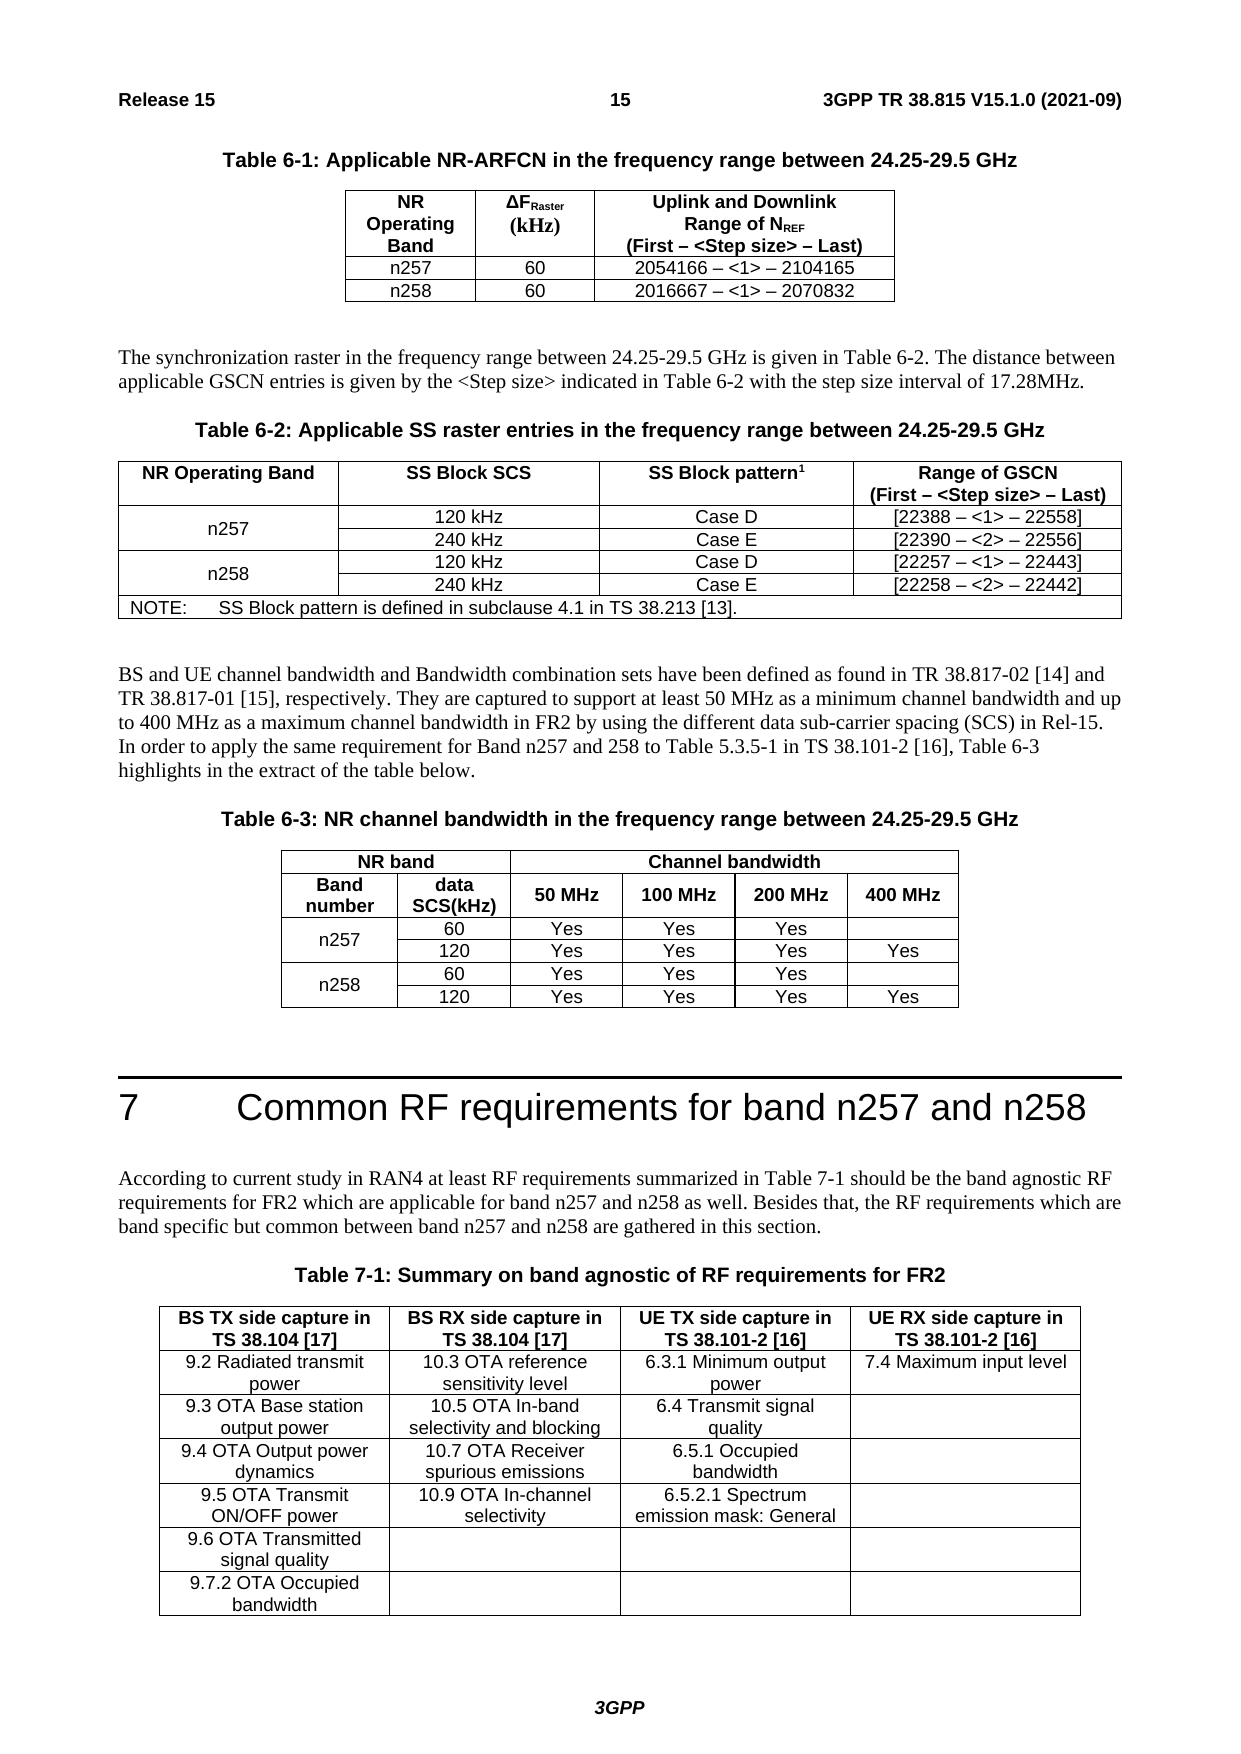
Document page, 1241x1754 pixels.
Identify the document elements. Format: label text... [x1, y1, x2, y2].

table_cell 240 kHz [339, 529, 599, 550]
table_cell [621, 1572, 850, 1615]
table_header NR Operating Band [346, 191, 475, 256]
table_header UE RX side capture in TS 38.101-2 [16] [851, 1307, 1080, 1350]
table_cell 400 MHz [848, 874, 958, 917]
text According to current study in RAN4 at least RF requirements summarized in Table 7-1 should be the band agnostic RF requirements for FR2 which are applicable for band n257 and n258 as well. Besides that, the RF requirements which are band specific but common between band n257 and n258 are gathered in this section. [118, 1166, 1122, 1238]
table_header BS RX side capture in TS 38.104 [17] [390, 1307, 620, 1350]
table_cell 9.4 OTA Output power dynamics [160, 1439, 389, 1482]
table_cell [390, 1572, 620, 1615]
table_cell Yes [511, 918, 622, 939]
table_cell n258 [282, 963, 397, 1007]
table_cell 2016667 – <1> – 2070832 [595, 280, 894, 301]
table_header SS Block SCS [339, 462, 599, 505]
table_cell Yes [848, 940, 958, 962]
table_cell Case D [600, 506, 853, 528]
table_cell [851, 1395, 1080, 1438]
table_cell 7.4 Maximum input level [851, 1351, 1080, 1394]
table_cell [851, 1484, 1080, 1527]
table_cell [851, 1528, 1080, 1571]
table_cell Band number [282, 874, 397, 917]
table_cell 60 [476, 280, 594, 301]
table_cell [22390 – <2> – 22556] [854, 529, 1121, 550]
table_header Range of GSCN (First – <Step size> – Last) [854, 462, 1121, 505]
table_cell n257 [119, 506, 338, 550]
text The synchronization raster in the frequency range between 24.25-29.5 GHz is given in Table 6-2. The distance between applicable GSCN entries is given by the <Step size> indicated in Table 6-2 with the step size interval of 17.28MHz. [118, 345, 1122, 393]
table_header UE TX side capture in TS 38.101-2 [16] [621, 1307, 850, 1350]
table_cell 9.6 OTA Transmitted signal quality [160, 1528, 389, 1571]
table_cell [848, 963, 958, 984]
table_cell 6.3.1 Minimum output power [621, 1351, 850, 1394]
table_header Uplink and Downlink Range of NREF (First – <Step size> – Last) [595, 191, 894, 256]
table_cell [848, 918, 958, 939]
table_cell Yes [623, 986, 734, 1007]
table_cell 60 [476, 257, 594, 278]
table_header NR Operating Band [119, 462, 338, 505]
table_cell [621, 1528, 850, 1571]
table_cell Yes [848, 986, 958, 1007]
table_cell 6.5.2.1 Spectrum emission mask: General [621, 1484, 850, 1527]
table_cell Yes [623, 940, 734, 962]
table_header ΔFRaster (kHz) [476, 191, 594, 256]
table_cell n257 [282, 918, 397, 962]
table_cell 100 MHz [623, 874, 734, 917]
text Table 6-2: Applicable SS raster entries in the frequency range between 24.25-29.5 GHz [118, 418, 1122, 442]
table_cell 10.5 OTA In-band selectivity and blocking [390, 1395, 620, 1438]
table_cell 9.3 OTA Base station output power [160, 1395, 389, 1438]
text Table 6-1: Applicable NR-ARFCN in the frequency range between 24.25-29.5 GHz [118, 147, 1122, 171]
table_cell 2054166 – <1> – 2104165 [595, 257, 894, 278]
table_cell [851, 1439, 1080, 1482]
table_cell Yes [511, 963, 622, 984]
table_cell Yes [623, 963, 734, 984]
table_cell [22257 – <1> – 22443] [854, 551, 1121, 573]
table_cell 6.4 Transmit signal quality [621, 1395, 850, 1438]
table_cell 60 [398, 963, 510, 984]
table_cell 240 kHz [339, 574, 599, 595]
table_cell 120 kHz [339, 506, 599, 528]
table_cell [22258 – <2> – 22442] [854, 574, 1121, 595]
table_cell data SCS(kHz) [398, 874, 510, 917]
text Table 6-3: NR channel bandwidth in the frequency range between 24.25-29.5 GHz [118, 807, 1122, 831]
text Table 7-1: Summary on band agnostic of RF requirements for FR2 [118, 1263, 1122, 1287]
table_cell Yes [511, 940, 622, 962]
table_cell 120 [398, 940, 510, 962]
table_cell Yes [736, 963, 847, 984]
table_cell 50 MHz [511, 874, 622, 917]
table_header SS Block pattern1 [600, 462, 853, 505]
subtitle 7 Common RF requirements for band n257 and n258 [118, 1079, 1122, 1128]
table_header NR band [282, 851, 510, 872]
table_cell Case E [600, 529, 853, 550]
table_cell 6.5.1 Occupied bandwidth [621, 1439, 850, 1482]
table_cell Case E [600, 574, 853, 595]
table_cell 9.2 Radiated transmit power [160, 1351, 389, 1394]
table_cell 9.7.2 OTA Occupied bandwidth [160, 1572, 389, 1615]
table_cell n258 [119, 551, 338, 595]
table_cell 120 kHz [339, 551, 599, 573]
table_cell [851, 1572, 1080, 1615]
table_cell Yes [623, 918, 734, 939]
table_cell [390, 1528, 620, 1571]
table_cell n257 [346, 257, 475, 278]
table_cell Yes [736, 986, 847, 1007]
table_cell Yes [511, 986, 622, 1007]
table_header Channel bandwidth [511, 851, 958, 872]
table_cell Yes [736, 940, 847, 962]
table_cell 10.3 OTA reference sensitivity level [390, 1351, 620, 1394]
table_cell Yes [736, 918, 847, 939]
table_cell 10.9 OTA In-channel selectivity [390, 1484, 620, 1527]
text BS and UE channel bandwidth and Bandwidth combination sets have been defined as found in TR 38.817-02 [14] and TR 38.817-01 [15], respectively. They are captured to support at least 50 MHz as a minimum channel bandwidth and up to 400 MHz as a maximum channel bandwidth in FR2 by using the different data sub-carrier spacing (SCS) in Rel-15. In order to apply the same requirement for Band n257 and 258 to Table 5.3.5-1 in TS 38.101-2 [16], Table 6-3 highlights in the extract of the table below. [118, 662, 1122, 782]
table_header BS TX side capture in TS 38.104 [17] [160, 1307, 389, 1350]
table_cell 9.5 OTA Transmit ON/OFF power [160, 1484, 389, 1527]
table_cell n258 [346, 280, 475, 301]
table_cell [22388 – <1> – 22558] [854, 506, 1121, 528]
table_cell 60 [398, 918, 510, 939]
table_cell 120 [398, 986, 510, 1007]
table_cell Case D [600, 551, 853, 573]
table_cell NOTE: SS Block pattern is defined in subclause 4.1 in TS 38.213 [13]. [119, 596, 1121, 618]
table_cell 200 MHz [736, 874, 847, 917]
table_cell 10.7 OTA Receiver spurious emissions [390, 1439, 620, 1482]
